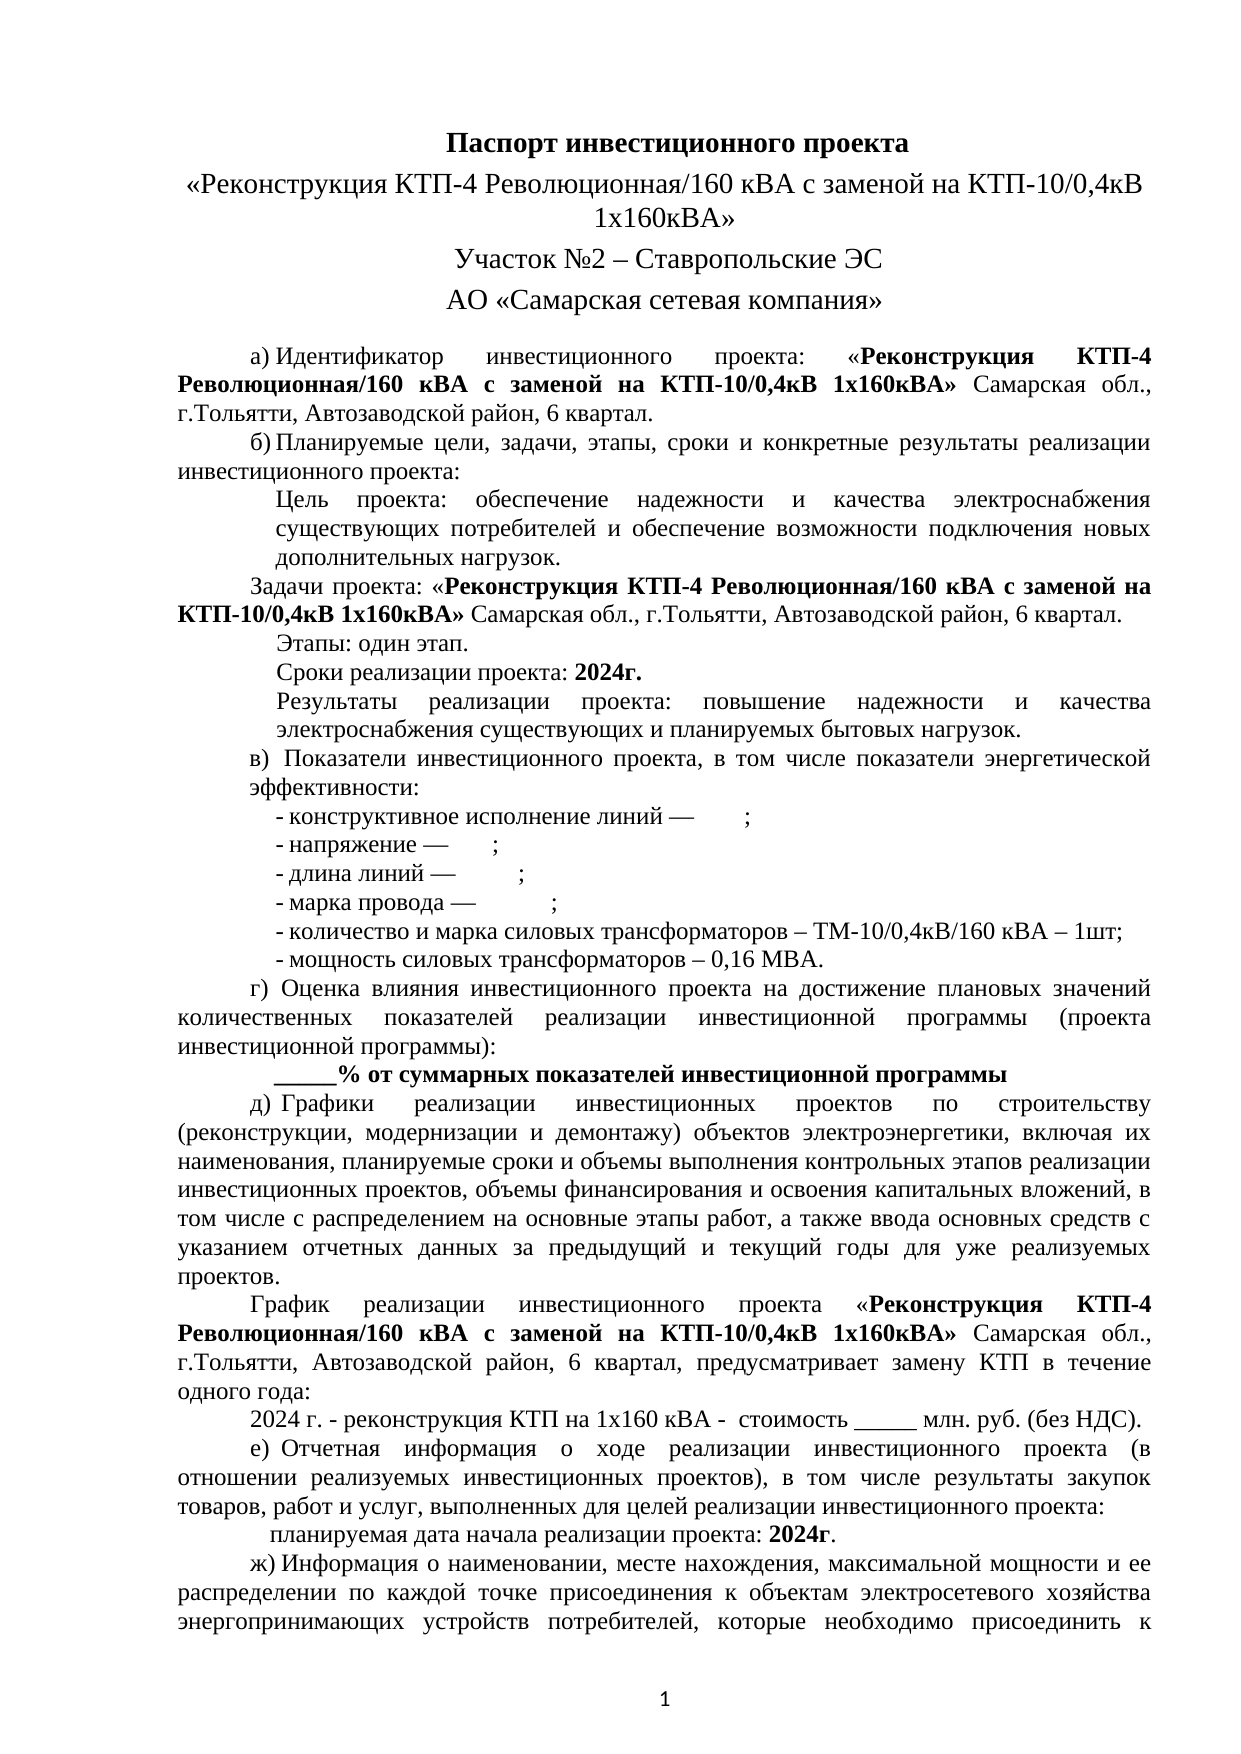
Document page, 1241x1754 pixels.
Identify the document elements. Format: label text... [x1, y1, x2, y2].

list количество и марка силовых трансформаторов – ТМ-10/0,4кВ/160 кВА – 1шт; [275, 916, 1152, 944]
text Результаты реализации проекта: повышение надежности и качества электроснабжения существующих и планируемых бытовых нагрузок. [276, 686, 1152, 743]
text г) Оценка влияния инвестиционного проекта на достижение плановых значений количественных показателей реализации инвестиционной программы (проекта инвестиционной программы): [177, 973, 1152, 1059]
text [177, 1548, 1152, 1634]
text Задачи проекта: «Реконструкция КТП-4 Революционная/160 кВА с заменой на КТП-10/0,4кВ 1х160кВА» Самарская обл., г.Тольятти, Автозаводской район, 6 квартал. [177, 571, 1152, 628]
text е) Отчетная информация о ходе реализации инвестиционного проекта (в отношении реализуемых инвестиционных проектов), в том числе результаты закупок товаров, работ и услуг, выполненных для целей реализации инвестиционного проекта: [177, 1433, 1152, 1519]
text АО «Самарская сетевая компания» [177, 282, 1152, 316]
list мощность силовых трансформаторов – 0,16 МВА. [275, 944, 1152, 973]
text Паспорт инвестиционного проекта [446, 126, 1152, 159]
text в) Показатели инвестиционного проекта, в том числе показатели энергетической эффективности: [249, 743, 1152, 801]
text б) Планируемые цели, задачи, этапы, сроки и конкретные результаты реализации инвестиционного проекта: [177, 427, 1152, 484]
text 2024 г. - реконструкция КТП на 1х160 кВА - стоимость _____ млн. руб. (без НДС). [177, 1404, 1152, 1433]
text а) Идентификатор инвестиционного проекта: «Реконструкция КТП-4 Революционная/160 кВА с заменой на КТП-10/0,4кВ 1х160кВА» Самарская обл., г.Тольятти, Автозаводской район, 6 квартал. [177, 341, 1152, 427]
text д) Графики реализации инвестиционных проектов по строительству (реконструкции, модернизации и демонтажу) объектов электроэнергетики, включая их наименования, планируемые сроки и объемы выполнения контрольных этапов реализации инвестиционных проектов, объемы финансирования и освоения капитальных вложений, в том числе с распределением на основные этапы работ, а также ввода основных средств с указанием отчетных данных за предыдущий и текущий годы для уже реализуемых проектов. [177, 1088, 1152, 1289]
text Сроки реализации проекта: 2024г. [276, 657, 1152, 686]
text _____% от суммарных показателей инвестиционной программы [274, 1059, 1152, 1088]
list марка провода — ; [275, 887, 1152, 916]
text «Реконструкция КТП-4 Революционная/160 кВА с заменой на КТП-10/0,4кВ 1х160кВА» [177, 167, 1152, 234]
list длина линий — ; [275, 858, 1152, 887]
text Цель проекта: обеспечение надежности и качества электроснабжения существующих потребителей и обеспечение возможности подключения новых дополнительных нагрузок. [275, 484, 1152, 571]
text График реализации инвестиционного проекта «Реконструкция КТП-4 Революционная/160 кВА с заменой на КТП-10/0,4кВ 1х160кВА» Самарская обл., г.Тольятти, Автозаводской район, 6 квартал, предусматривает замену КТП в течение одного года: [177, 1289, 1152, 1404]
text Участок №2 – Ставропольские ЭС [177, 241, 1152, 275]
list напряжение — ; [275, 829, 1152, 858]
list конструктивное исполнение линий — ; [275, 801, 1152, 829]
text планируемая дата начала реализации проекта: 2024г. [269, 1519, 1152, 1548]
text Этапы: один этап. [276, 628, 1152, 657]
